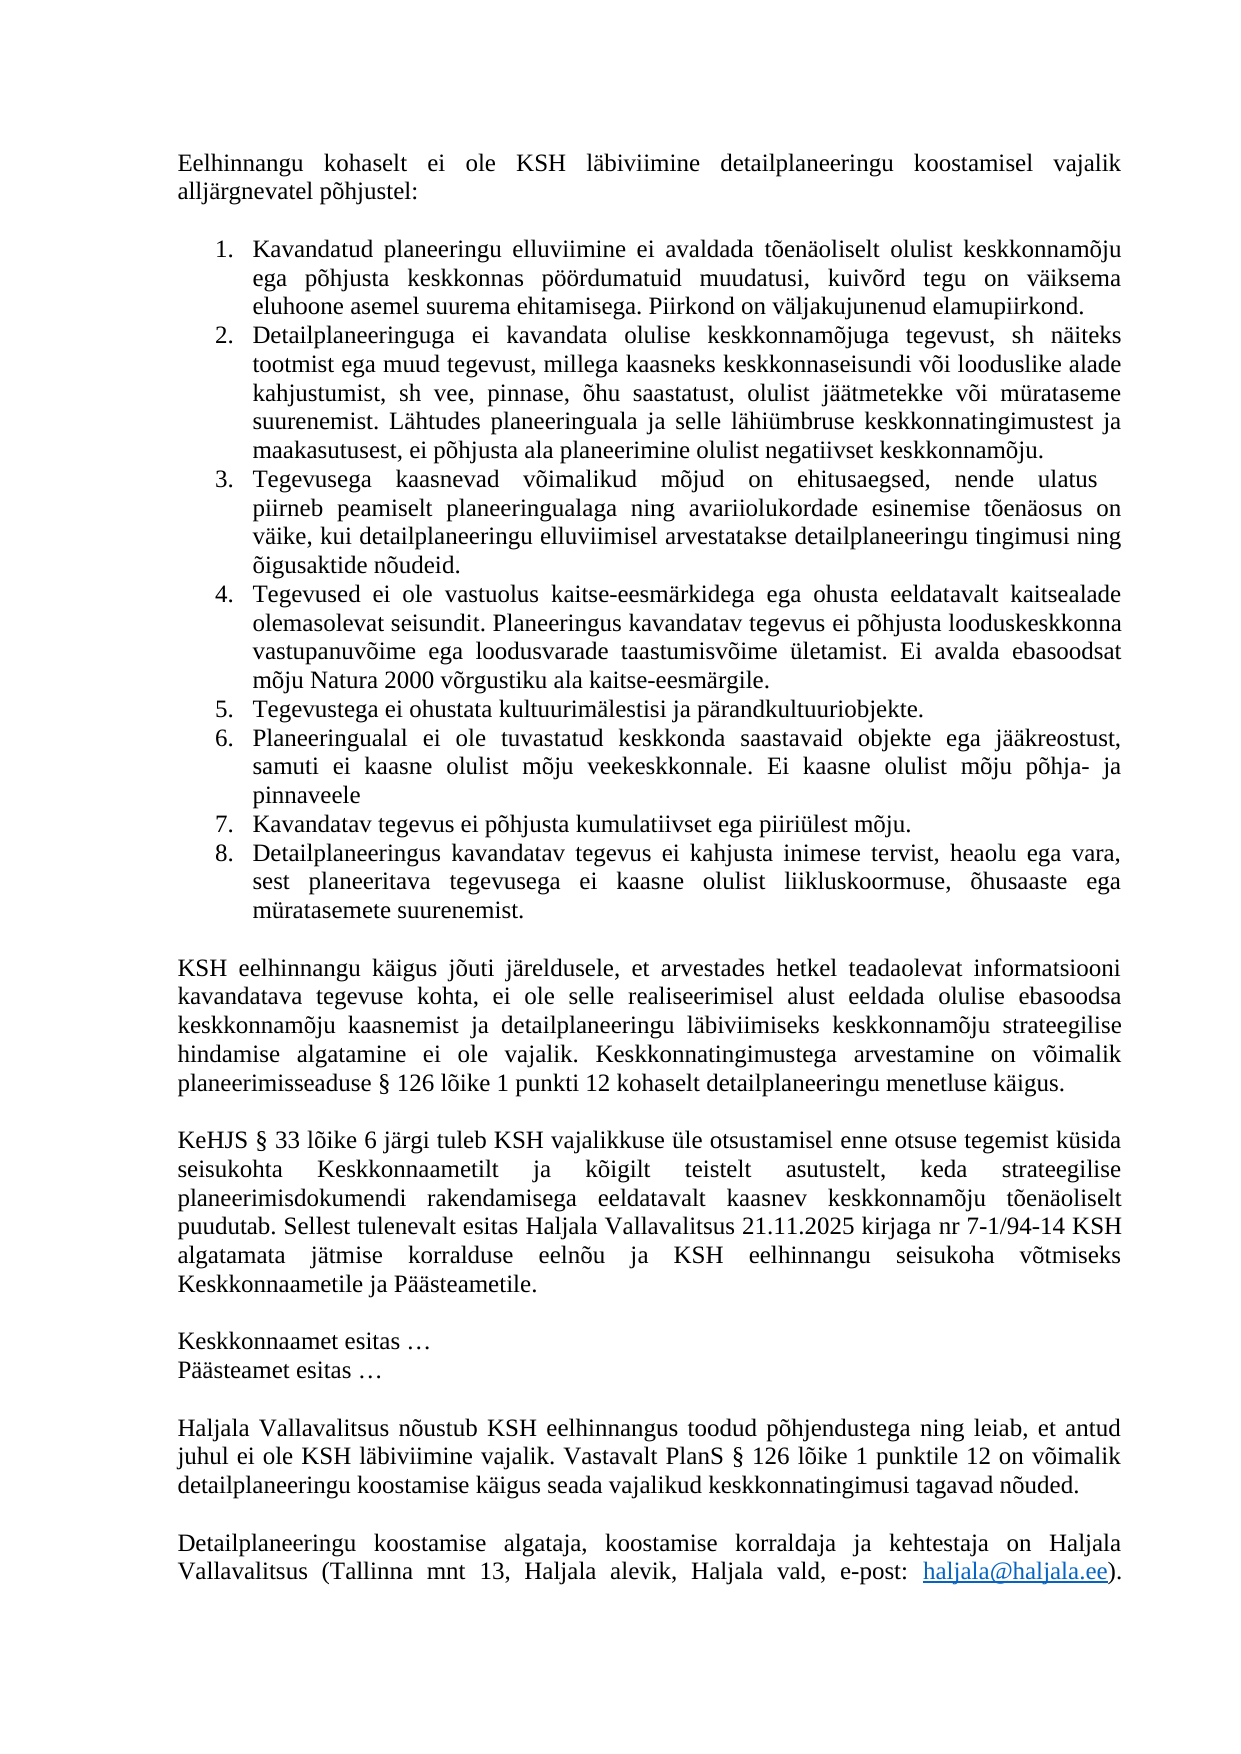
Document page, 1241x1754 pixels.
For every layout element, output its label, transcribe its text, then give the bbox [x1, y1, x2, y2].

text KSH eelhinnangu käigus jõuti järeldusele, et arvestades hetkel teadaolevat informatsiooni kavandatava tegevuse kohta, ei ole selle realiseerimisel alust eeldada olulise ebasoodsa keskkonnamõju kaasnemist ja detailplaneeringu läbiviimiseks keskkonnamõju strateegilise hindamise algatamine ei ole vajalik. Keskkonnatingimustega arvestamine on võimalik planeerimisseaduse § 126 lõike 1 punkti 12 kohaselt detailplaneeringu menetluse käigus. [177, 953, 1122, 1096]
list Planeeringualal ei ole tuvastatud keskkonda saastavaid objekte ega jääkreostust, samuti ei kaasne olulist mõju veekeskkonnale. Ei kaasne olulist mõju põhja- ja pinnaveele [215, 723, 1122, 809]
list Tegevustega ei ohustata kultuurimälestisi ja pärandkultuuriobjekte. [215, 694, 1122, 723]
text Haljala Vallavalitsus nõustub KSH eelhinnangus toodud põhjendustega ning leiab, et antud juhul ei ole KSH läbiviimine vajalik. Vastavalt PlanS § 126 lõike 1 punktile 12 on võimalik detailplaneeringu koostamise käigus seada vajalikud keskkonnatingimusi tagavad nõuded. [177, 1413, 1122, 1499]
text Eelhinnangu kohaselt ei ole KSH läbiviimine detailplaneeringu koostamisel vajalik alljärgnevatel põhjustel: [177, 148, 1122, 205]
text Päästeamet esitas … [177, 1355, 1122, 1384]
list Detailplaneeringuga ei kavandata olulise keskkonnamõjuga tegevust, sh näiteks tootmist ega muud tegevust, millega kaasneks keskkonnaseisundi või looduslike alade kahjustumist, sh vee, pinnase, õhu saastatust, olulist jäätmetekke või mürataseme suurenemist. Lähtudes planeeringuala ja selle lähiümbruse keskkonnatingimustest ja maakasutusest, ei põhjusta ala planeerimine olulist negatiivset keskkonnamõju. [215, 320, 1122, 464]
list Kavandatud planeeringu elluviimine ei avaldada tõenäoliselt olulist keskkonnamõju ega põhjusta keskkonnas pöördumatuid muudatusi, kuivõrd tegu on väiksema eluhoone asemel suurema ehitamisega. Piirkond on väljakujunenud elamupiirkond. [215, 234, 1122, 320]
text Keskkonnaamet esitas … [177, 1326, 1122, 1355]
list Detailplaneeringus kavandatav tegevus ei kahjusta inimese tervist, heaolu ega vara, sest planeeritava tegevusega ei kaasne olulist liikluskoormuse, õhusaaste ega müratasemete suurenemist. [215, 838, 1122, 924]
list Tegevused ei ole vastuolus kaitse-eesmärkidega ega ohusta eeldatavalt kaitsealade olemasolevat seisundit. Planeeringus kavandatav tegevus ei põhjusta looduskeskkonna vastupanuvõime ega loodusvarade taastumisvõime ületamist. Ei avalda ebasoodsat mõju Natura 2000 võrgustiku ala kaitse-eesmärgile. [215, 579, 1122, 694]
text KeHJS § 33 lõike 6 järgi tuleb KSH vajalikkuse üle otsustamisel enne otsuse tegemist küsida seisukohta Keskkonnaametilt ja kõigilt teistelt asutustelt, keda strateegilise planeerimisdokumendi rakendamisega eeldatavalt kaasnev keskkonnamõju tõenäoliselt puudutab. Sellest tulenevalt esitas Haljala Vallavalitsus 21.11.2025 kirjaga nr 7-1/94-14 KSH algatamata jätmise korralduse eelnõu ja KSH eelhinnangu seisukoha võtmiseks Keskkonnaametile ja Päästeametile. [177, 1125, 1122, 1298]
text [177, 1528, 1122, 1585]
list Tegevusega kaasnevad võimalikud mõjud on ehitusaegsed, nende ulatus piirneb peamiselt planeeringualaga ning avariiolukordade esinemise tõenäosus on väike, kui detailplaneeringu elluviimisel arvestatakse detailplaneeringu tingimusi ning õigusaktide nõudeid. [215, 464, 1122, 579]
list Kavandatav tegevus ei põhjusta kumulatiivset ega piiriülest mõju. [215, 809, 1122, 838]
